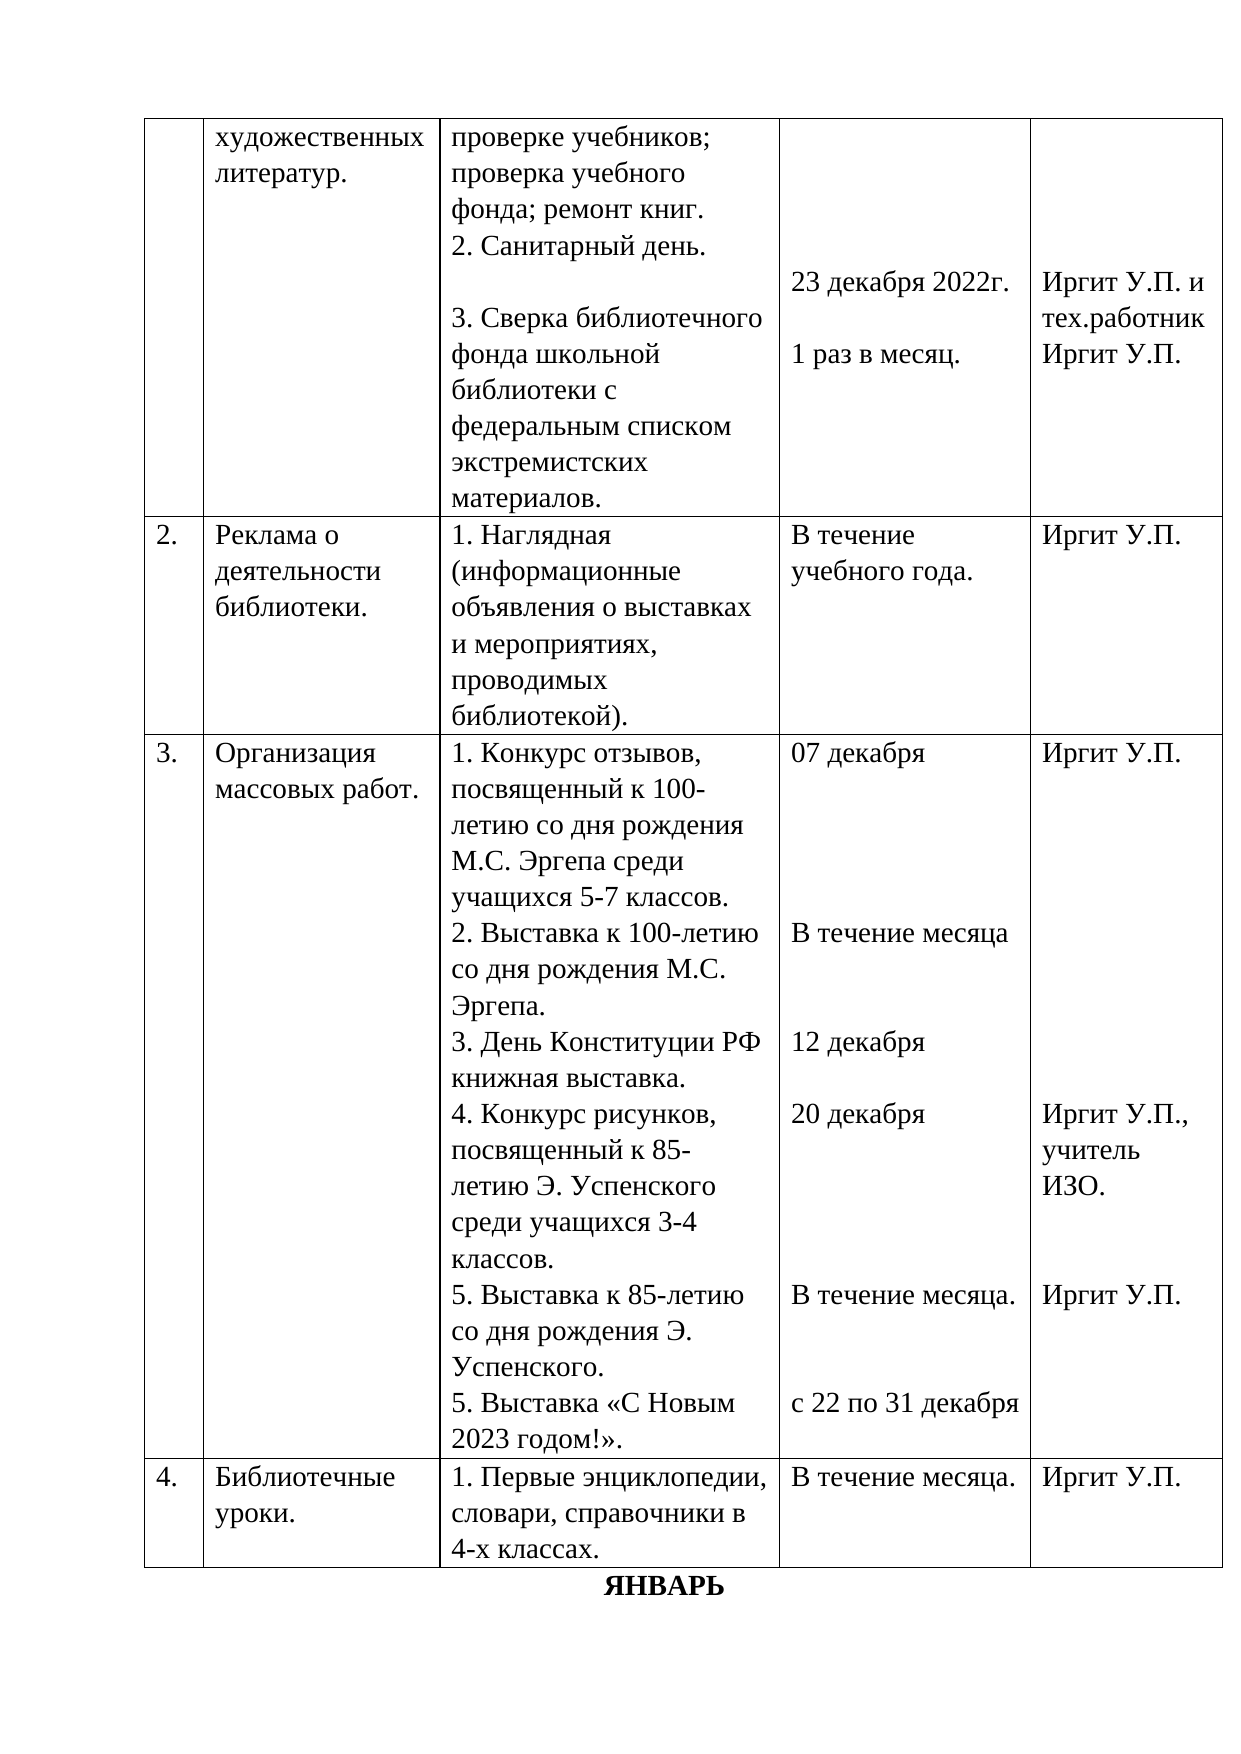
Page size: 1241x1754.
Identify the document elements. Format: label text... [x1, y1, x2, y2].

table_cell 4. [145, 1459, 203, 1567]
table_cell В течение месяца. [780, 1459, 1030, 1567]
text ЯНВАРЬ [177, 1568, 1152, 1601]
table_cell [780, 119, 1030, 516]
table_cell 1. Первые энциклопедии, словари, справочники в 4-х классах. [441, 1459, 779, 1567]
table_cell 1. [145, 119, 203, 516]
table_cell 3. [145, 735, 203, 1458]
table_cell Библиотечные уроки. [204, 1459, 439, 1567]
table_cell Организация массовых работ. [204, 735, 439, 1458]
table_cell Иргит У.П. [1031, 517, 1222, 734]
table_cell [204, 119, 439, 516]
table_cell 2. [145, 517, 203, 734]
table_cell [441, 119, 779, 516]
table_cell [1031, 119, 1222, 516]
table_cell 1. Конкурс отзывов, посвященный к 100-летию со дня рождения М.С. Эргепа среди учащихся 5-7 классов. 2. Выставка к 100-летию со дня рождения М.С. Эргепа. 3. День Конституции РФ книжная выставка. 4. Конкурс рисунков, посвященный к 85-летию Э. Успенского среди учащихся 3-4 классов. 5. Выставка к 85-летию со дня рождения Э. Успенского. 5. Выставка «С Новым 2023 годом!». [441, 735, 779, 1458]
table_cell Иргит У.П. [1031, 1459, 1222, 1567]
table_cell 07 декабря В течение месяца 12 декабря 20 декабря В течение месяца. с 22 по 31 декабря [780, 735, 1030, 1458]
table_cell 1. Наглядная (информационные объявления о выставках и мероприятиях, проводимых библиотекой). [441, 517, 779, 734]
table_cell Реклама о деятельности библиотеки. [204, 517, 439, 734]
table_cell В течение учебного года. [780, 517, 1030, 734]
table_cell Иргит У.П. Иргит У.П., учитель ИЗО. Иргит У.П. [1031, 735, 1222, 1458]
